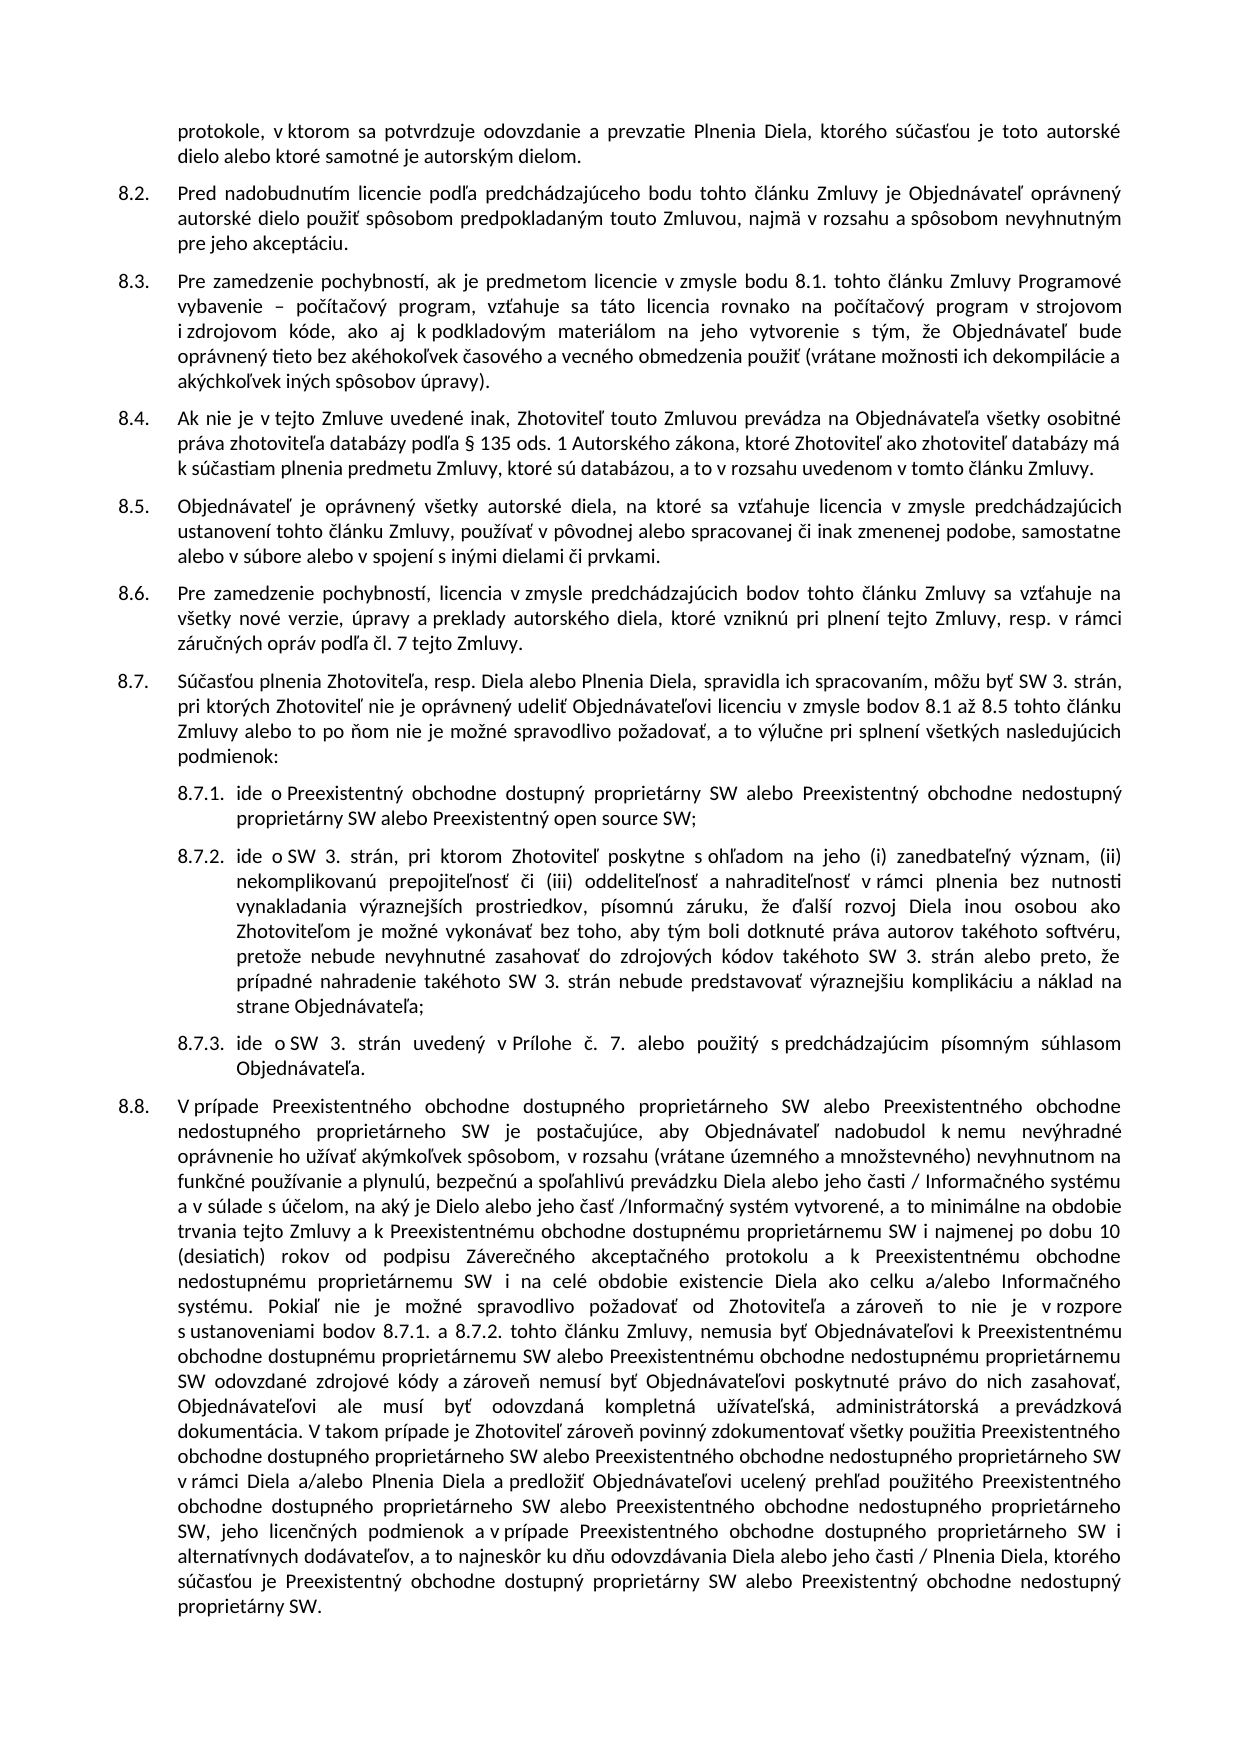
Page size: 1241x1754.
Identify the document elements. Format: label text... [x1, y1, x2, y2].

subtitle Pre zamedzenie pochybností, ak je predmetom licencie v zmysle bodu 8.1. tohto článku Zmluvy Programové vybavenie – počítačový program, vzťahuje sa táto licencia rovnako na počítačový program v strojovom i zdrojovom kóde, ako aj k podkladovým materiálom na jeho vytvorenie s tým, že Objednávateľ bude oprávnený tieto bez akéhokoľvek časového a vecného obmedzenia použiť (vrátane možnosti ich dekompilácie a akýchkoľvek iných spôsobov úpravy). [118, 268, 1122, 393]
subtitle ide o SW 3. strán, pri ktorom Zhotoviteľ poskytne s ohľadom na jeho (i) zanedbateľný význam, (ii) nekomplikovanú prepojiteľnosť či (iii) oddeliteľnosť a nahraditeľnosť v rámci plnenia bez nutnosti vynakladania výraznejších prostriedkov, písomnú záruku, že ďalší rozvoj Diela inou osobou ako Zhotoviteľom je možné vykonávať bez toho, aby tým boli dotknuté práva autorov takéhoto softvéru, pretože nebude nevyhnutné zasahovať do zdrojových kódov takéhoto SW 3. strán alebo preto, že prípadné nahradenie takéhoto SW 3. strán nebude predstavovať výraznejšiu komplikáciu a náklad na strane Objednávateľa; [177, 843, 1122, 1018]
subtitle Objednávateľ je oprávnený všetky autorské diela, na ktoré sa vzťahuje licencia v zmysle predchádzajúcich ustanovení tohto článku Zmluvy, používať v pôvodnej alebo spracovanej či inak zmenenej podobe, samostatne alebo v súbore alebo v spojení s inými dielami či prvkami. [118, 493, 1122, 568]
subtitle Ak nie je v tejto Zmluve uvedené inak, Zhotoviteľ touto Zmluvou prevádza na Objednávateľa všetky osobitné práva zhotoviteľa databázy podľa § 135 ods. 1 Autorského zákona, ktoré Zhotoviteľ ako zhotoviteľ databázy má k súčastiam plnenia predmetu Zmluvy, ktoré sú databázou, a to v rozsahu uvedenom v tomto článku Zmluvy. [118, 406, 1122, 481]
subtitle ide o SW 3. strán uvedený v Prílohe č. 7. alebo použitý s predchádzajúcim písomným súhlasom Objednávateľa. [177, 1031, 1122, 1081]
subtitle ide o Preexistentný obchodne dostupný proprietárny SW alebo Preexistentný obchodne nedostupný proprietárny SW alebo Preexistentný open source SW; [177, 781, 1122, 831]
subtitle Súčasťou plnenia Zhotoviteľa, resp. Diela alebo Plnenia Diela, spravidla ich spracovaním, môžu byť SW 3. strán, pri ktorých Zhotoviteľ nie je oprávnený udeliť Objednávateľovi licenciu v zmysle bodov 8.1 až 8.5 tohto článku Zmluvy alebo to po ňom nie je možné spravodlivo požadovať, a to výlučne pri splnení všetkých nasledujúcich podmienok: [117, 668, 1122, 768]
subtitle V prípade Preexistentného obchodne dostupného proprietárneho SW alebo Preexistentného obchodne nedostupného proprietárneho SW je postačujúce, aby Objednávateľ nadobudol k nemu nevýhradné oprávnenie ho užívať akýmkoľvek spôsobom, v rozsahu (vrátane územného a množstevného) nevyhnutnom na funkčné používanie a plynulú, bezpečnú a spoľahlivú prevádzku Diela alebo jeho časti / Informačného systému a v súlade s účelom, na aký je Dielo alebo jeho časť /Informačný systém vytvorené, a to minimálne na obdobie trvania tejto Zmluvy a k Preexistentnému obchodne dostupnému proprietárnemu SW i najmenej po dobu 10 (desiatich) rokov od podpisu Záverečného akceptačného protokolu a k Preexistentnému obchodne nedostupnému proprietárnemu SW i na celé obdobie existencie Diela ako celku a/alebo Informačného systému. Pokiaľ nie je možné spravodlivo požadovať od Zhotoviteľa a zároveň to nie je v rozpore s ustanoveniami bodov 8.7.1. a 8.7.2. tohto článku Zmluvy, nemusia byť Objednávateľovi k Preexistentnému obchodne dostupnému proprietárnemu SW alebo Preexistentnému obchodne nedostupnému proprietárnemu SW odovzdané zdrojové kódy a zároveň nemusí byť Objednávateľovi poskytnuté právo do nich zasahovať, Objednávateľovi ale musí byť odovzdaná kompletná užívateľská, administrátorská a prevádzková dokumentácia. V takom prípade je Zhotoviteľ zároveň povinný zdokumentovať všetky použitia Preexistentného obchodne dostupného proprietárneho SW alebo Preexistentného obchodne nedostupného proprietárneho SW v rámci Diela a/alebo Plnenia Diela a predložiť Objednávateľovi ucelený prehľad použitého Preexistentného obchodne dostupného proprietárneho SW alebo Preexistentného obchodne nedostupného proprietárneho SW, jeho licenčných podmienok a v prípade Preexistentného obchodne dostupného proprietárneho SW i alternatívnych dodávateľov, a to najneskôr ku dňu odovzdávania Diela alebo jeho časti / Plnenia Diela, ktorého súčasťou je Preexistentný obchodne dostupný proprietárny SW alebo Preexistentný obchodne nedostupný proprietárny SW. [118, 1093, 1122, 1618]
subtitle Pred nadobudnutím licencie podľa predchádzajúceho bodu tohto článku Zmluvy je Objednávateľ oprávnený autorské dielo použiť spôsobom predpokladaným touto Zmluvou, najmä v rozsahu a spôsobom nevyhnutným pre jeho akceptáciu. [118, 181, 1122, 256]
subtitle Pre zamedzenie pochybností, licencia v zmysle predchádzajúcich bodov tohto článku Zmluvy sa vzťahuje na všetky nové verzie, úpravy a preklady autorského diela, ktoré vzniknú pri plnení tejto Zmluvy, resp. v rámci záručných opráv podľa čl. 7 tejto Zmluvy. [118, 581, 1122, 656]
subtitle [118, 118, 1122, 168]
